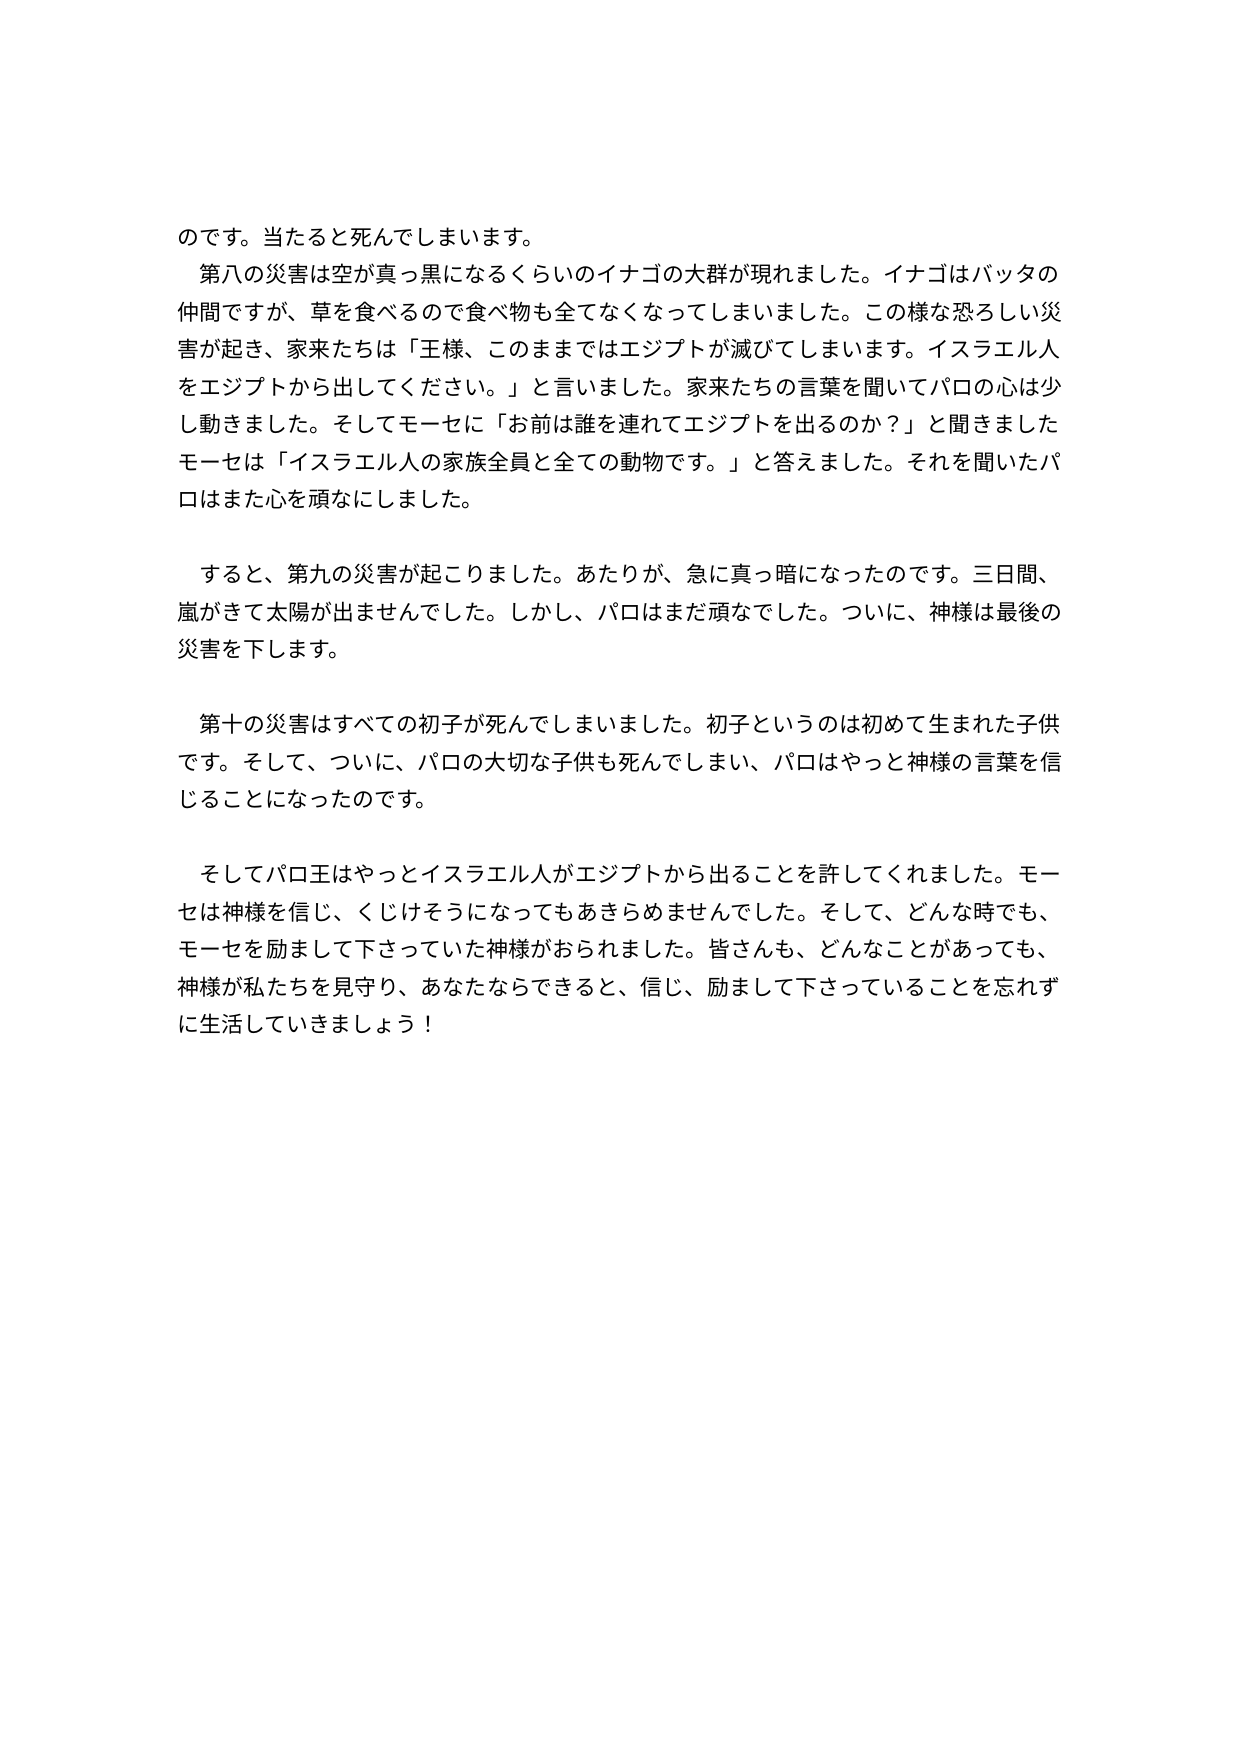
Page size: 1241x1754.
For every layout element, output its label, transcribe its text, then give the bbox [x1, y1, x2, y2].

text 第十の災害はすべての初子が死んでしまいました。初子というのは初めて生まれた子供です。そして、ついに、パロの大切な子供も死んでしまい、パロはやっと神様の言葉を信じることになったのです。 [177, 704, 1063, 817]
text そしてパロ王はやっとイスラエル人がエジプトから出ることを許してくれました。モーセは神様を信じ、くじけそうになってもあきらめませんでした。そして、どんな時でも、モーセを励まして下さっていた神様がおられました。皆さんも、どんなことがあっても、神様が私たちを見守り、あなたならできると、信じ、励まして下さっていることを忘れずに生活していきましょう！ [177, 854, 1063, 1042]
text 第八の災害は空が真っ黒になるくらいのイナゴの大群が現れました。イナゴはバッタの仲間ですが、草を食べるので食べ物も全てなくなってしまいました。この様な恐ろしい災害が起き、家来たちは「王様、このままではエジプトが滅びてしまいます。イスラエル人をエジプトから出してください。」と言いました。家来たちの言葉を聞いてパロの心は少し動きました。そしてモーセに「お前は誰を連れてエジプトを出るのか？」と聞きました。モーセは「イスラエル人の家族全員と全ての動物です。」と答えました。それを聞いたパロはまた心を頑なにしました。 [177, 254, 1063, 517]
text すると、第九の災害が起こりました。あたりが、急に真っ暗になったのです。三日間、嵐がきて太陽が出ませんでした。しかし、パロはまだ頑なでした。ついに、神様は最後の災害を下します。 [177, 554, 1063, 667]
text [177, 217, 1063, 254]
